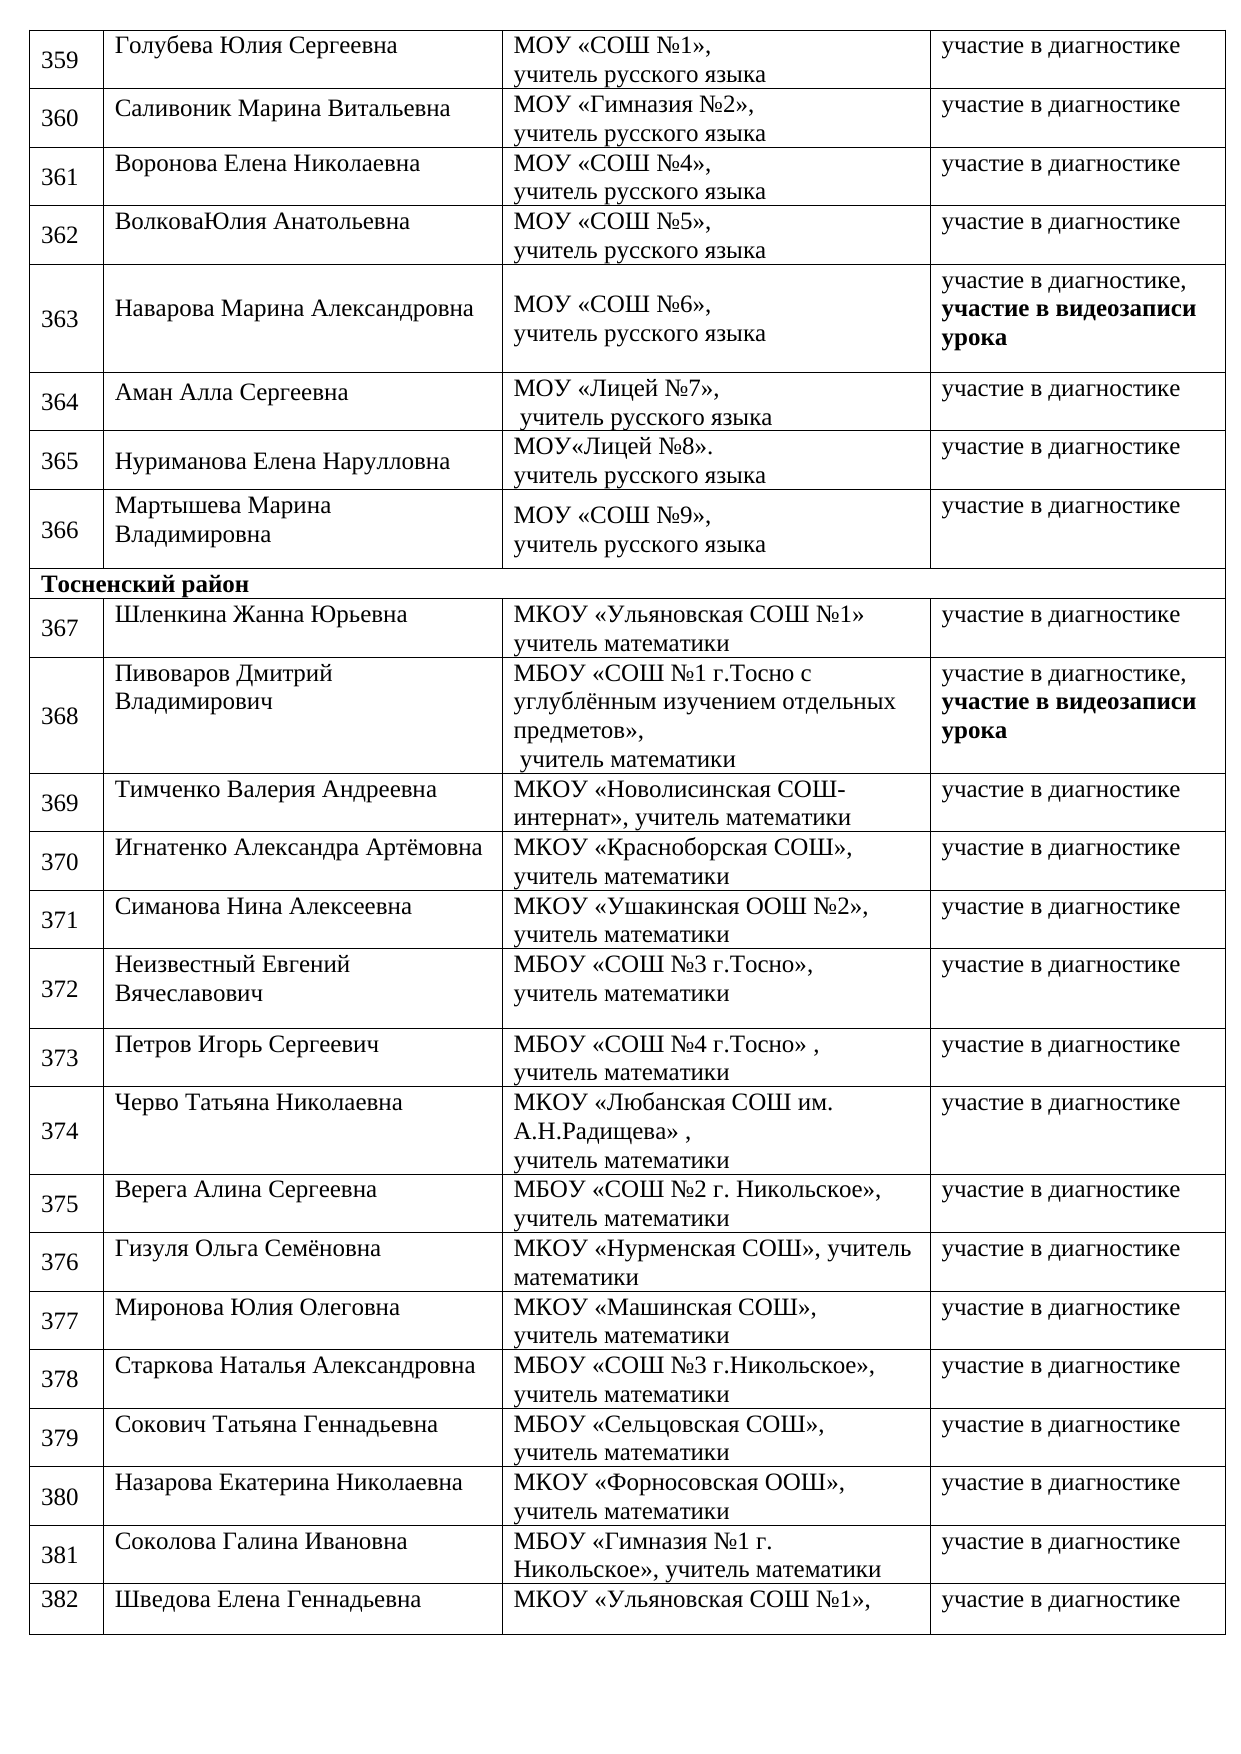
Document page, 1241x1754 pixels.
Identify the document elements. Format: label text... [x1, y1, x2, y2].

table_cell 380 [30, 1467, 103, 1525]
table_cell 370 [30, 832, 103, 890]
table_cell участие в диагностике [931, 832, 1225, 890]
table_cell Гизуля Ольга Семёновна [104, 1233, 502, 1291]
table_cell 378 [30, 1350, 103, 1408]
table_cell МКОУ «Форносовская ООШ», учитель математики [503, 1467, 930, 1525]
table_cell ВолковаЮлия Анатольевна [104, 206, 502, 264]
table_cell Мартышева Марина Владимировна [104, 490, 502, 568]
table_cell МБОУ «Сельцовская СОШ», учитель математики [503, 1409, 930, 1466]
table_cell Тосненский район [30, 569, 1225, 598]
table_cell Соколова Галина Ивановна [104, 1526, 502, 1583]
table_cell МОУ «Гимназия №2», учитель русского языка [503, 89, 930, 147]
table_cell МКОУ «Машинская СОШ», учитель математики [503, 1292, 930, 1349]
table_cell участие в диагностике [931, 1233, 1225, 1291]
table_cell участие в диагностике [931, 1087, 1225, 1173]
table_cell 364 [30, 373, 103, 430]
table_cell МОУ «СОШ №4», учитель русского языка [503, 148, 930, 205]
table_cell МБОУ «СОШ №3 г.Тосно», учитель математики [503, 949, 930, 1028]
table_cell Шленкина Жанна Юрьевна [104, 599, 502, 657]
table_cell 360 [30, 89, 103, 147]
table_cell участие в диагностике [931, 1467, 1225, 1525]
table_cell Верега Алина Сергеевна [104, 1175, 502, 1232]
table_cell Наварова Марина Александровна [104, 265, 502, 372]
table_cell МОУ «СОШ №6», учитель русского языка [503, 265, 930, 372]
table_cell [931, 31, 1225, 88]
table_cell 374 [30, 1087, 103, 1173]
table_cell участие в диагностике [931, 373, 1225, 430]
table_cell МКОУ «Красноборская СОШ», учитель математики [503, 832, 930, 890]
table_cell МКОУ «Новолисинская СОШ-интернат», учитель математики [503, 774, 930, 831]
table_cell Назарова Екатерина Николаевна [104, 1467, 502, 1525]
table_cell Игнатенко Александра Артёмовна [104, 832, 502, 890]
table_cell МБОУ «СОШ №1 г.Тосно с углублённым изучением отдельных предметов», учитель математики [503, 658, 930, 773]
table_cell Саливоник Марина Витальевна [104, 89, 502, 147]
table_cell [931, 89, 1225, 147]
table_cell Петров Игорь Сергеевич [104, 1029, 502, 1086]
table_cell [503, 1584, 930, 1634]
table_cell МКОУ «Любанская СОШ им. А.Н.Радищева» , учитель математики [503, 1087, 930, 1173]
table_cell Нуриманова Елена Нарулловна [104, 431, 502, 489]
table_cell 373 [30, 1029, 103, 1086]
table_cell МКОУ «Ульяновская СОШ №1» учитель математики [503, 599, 930, 657]
table_cell участие в диагностике [931, 949, 1225, 1028]
table_cell 365 [30, 431, 103, 489]
table_cell МБОУ «Гимназия №1 г. Никольское», учитель математики [503, 1526, 930, 1583]
table_cell участие в диагностике [931, 891, 1225, 948]
table_cell МОУ«Лицей №8». учитель русского языка [503, 431, 930, 489]
table_cell 379 [30, 1409, 103, 1466]
table_cell 367 [30, 599, 103, 657]
table_cell 368 [30, 658, 103, 773]
table_cell 371 [30, 891, 103, 948]
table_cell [931, 1584, 1225, 1634]
table_cell МКОУ «Нурменская СОШ», учитель математики [503, 1233, 930, 1291]
table_cell Воронова Елена Николаевна [104, 148, 502, 205]
table_cell 369 [30, 774, 103, 831]
table_cell Пивоваров Дмитрий Владимирович [104, 658, 502, 773]
table_cell МБОУ «СОШ №4 г.Тосно» , учитель математики [503, 1029, 930, 1086]
table_cell 372 [30, 949, 103, 1028]
table_cell 363 [30, 265, 103, 372]
table_cell МОУ «Лицей №7», учитель русского языка [503, 373, 930, 430]
table_cell участие в диагностике [931, 1526, 1225, 1583]
table_cell 377 [30, 1292, 103, 1349]
table_cell МОУ «СОШ №9», учитель русского языка [503, 490, 930, 568]
table_cell участие в диагностике [931, 1029, 1225, 1086]
table_cell участие в диагностике [931, 1292, 1225, 1349]
table_cell участие в диагностике [931, 431, 1225, 489]
table_cell Голубева Юлия Сергеевна [104, 31, 502, 88]
table_cell участие в диагностике [931, 599, 1225, 657]
table_cell Миронова Юлия Олеговна [104, 1292, 502, 1349]
table_cell МОУ «СОШ №5», учитель русского языка [503, 206, 930, 264]
table_cell 376 [30, 1233, 103, 1291]
table_cell Черво Татьяна Николаевна [104, 1087, 502, 1173]
table_cell 361 [30, 148, 103, 205]
table_cell участие в диагностике [931, 1350, 1225, 1408]
table_cell Аман Алла Сергеевна [104, 373, 502, 430]
table_cell 381 [30, 1526, 103, 1583]
table_cell участие в диагностике [931, 148, 1225, 205]
table_cell участие в диагностике, участие в видеозаписи урока [931, 265, 1225, 372]
table_cell МБОУ «СОШ №3 г.Никольское», учитель математики [503, 1350, 930, 1408]
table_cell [104, 1584, 502, 1634]
table_cell участие в диагностике [931, 774, 1225, 831]
table_cell участие в диагностике, участие в видеозаписи урока [931, 658, 1225, 773]
table_cell МОУ «СОШ №1», учитель русского языка [503, 31, 930, 88]
table_cell Симанова Нина Алексеевна [104, 891, 502, 948]
table_cell участие в диагностике [931, 1175, 1225, 1232]
table_cell Тимченко Валерия Андреевна [104, 774, 502, 831]
table_cell МКОУ «Ушакинская ООШ №2», учитель математики [503, 891, 930, 948]
table_cell участие в диагностике [931, 490, 1225, 568]
table_cell участие в диагностике [931, 1409, 1225, 1466]
table_cell Неизвестный Евгений Вячеславович [104, 949, 502, 1028]
table_cell 362 [30, 206, 103, 264]
table_cell 366 [30, 490, 103, 568]
table_cell 382 [30, 1584, 103, 1634]
table_cell Старкова Наталья Александровна [104, 1350, 502, 1408]
table_cell 375 [30, 1175, 103, 1232]
table_cell 359 [30, 31, 103, 88]
table_cell МБОУ «СОШ №2 г. Никольское», учитель математики [503, 1175, 930, 1232]
table_cell участие в диагностике [931, 206, 1225, 264]
table_cell Сокович Татьяна Геннадьевна [104, 1409, 502, 1466]
